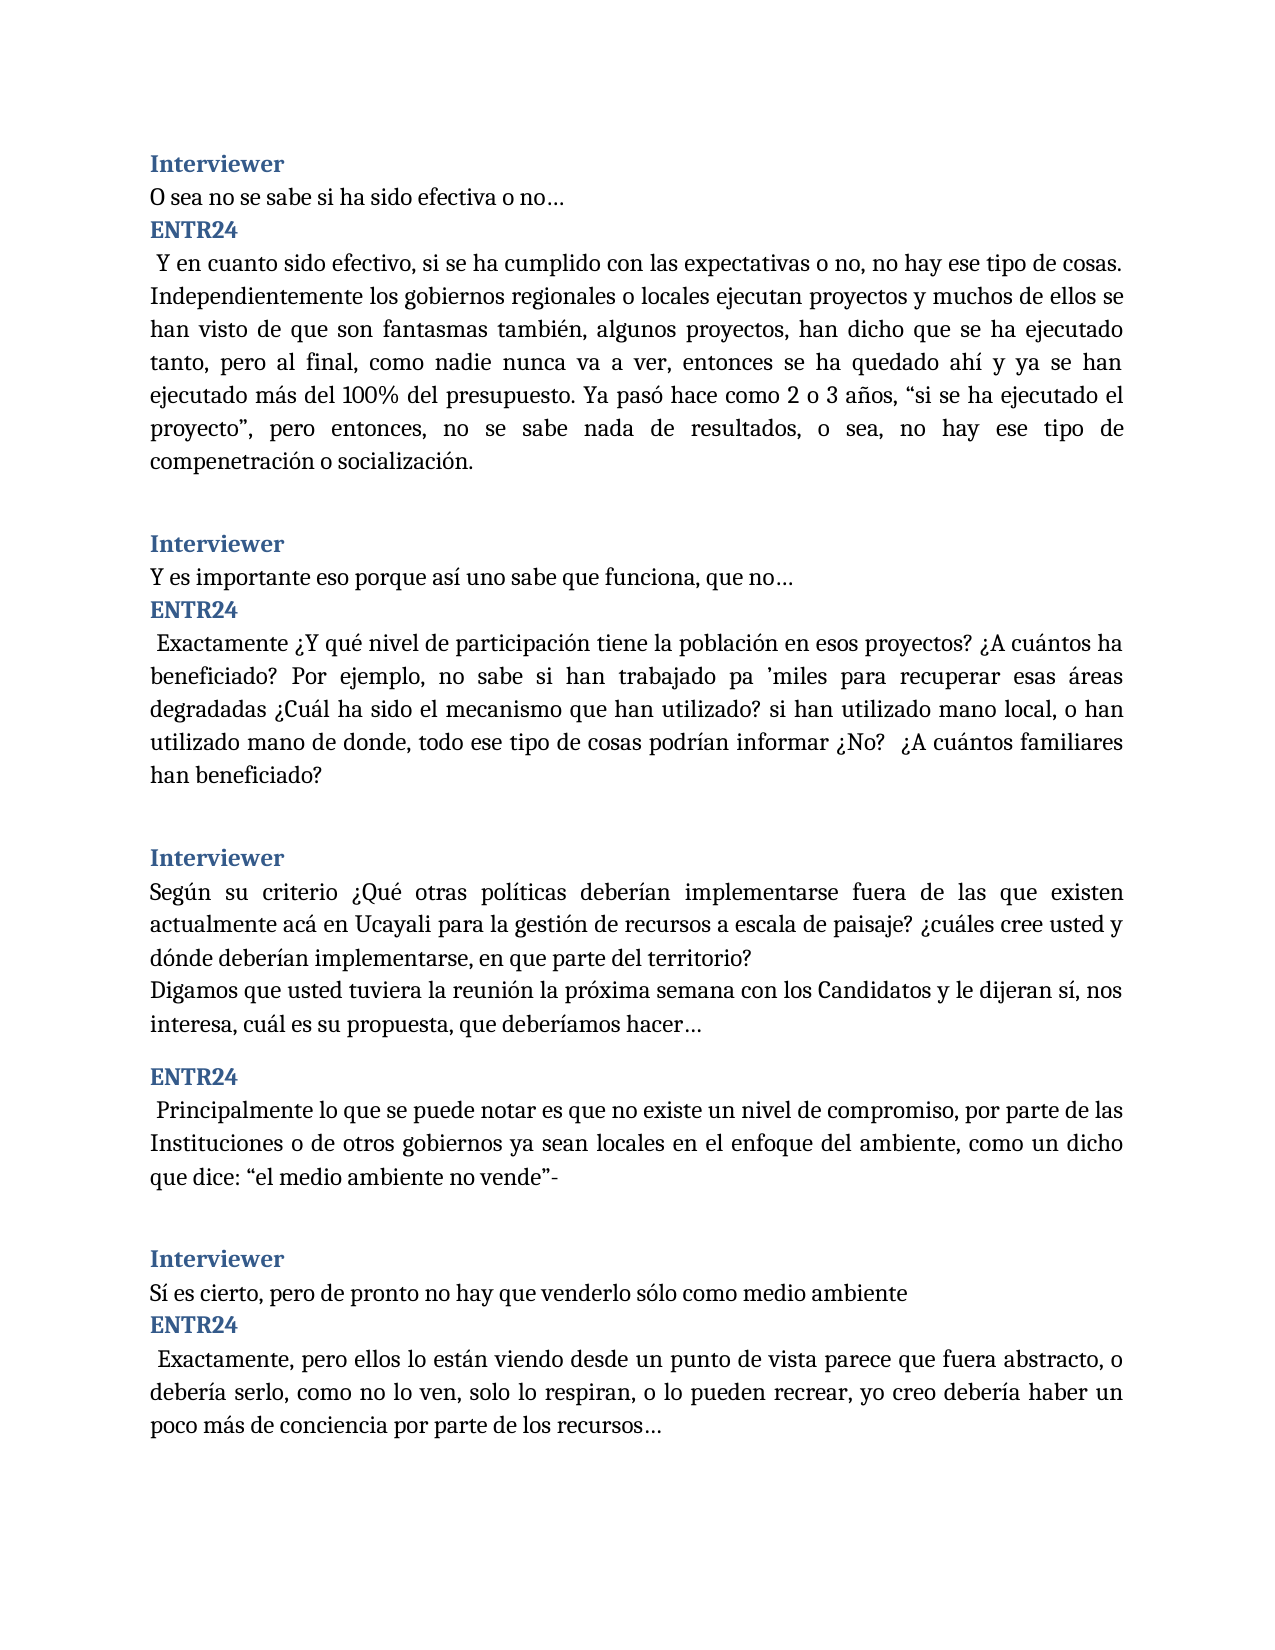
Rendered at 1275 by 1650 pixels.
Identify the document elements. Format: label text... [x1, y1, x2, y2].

subtitle Interviewer O sea no se sabe si ha sido efectiva o no… [150, 150, 1125, 212]
text ENTR24 Principalmente lo que se puede notar es que no existe un nivel de compromiso, por parte de las Instituciones o de otros gobiernos ya sean locales en el enfoque del ambiente, como un dicho que dice: “el medio ambiente no vende”- [150, 1063, 1125, 1191]
subtitle Interviewer Sí es cierto, pero de pronto no hay que venderlo sólo como medio ambiente [150, 1245, 1125, 1307]
subtitle Interviewer Y es importante eso porque así uno sabe que funciona, que no… [150, 530, 1125, 592]
subtitle Interviewer Según su criterio ¿Qué otras políticas deberían implementarse fuera de las que existen actualmente acá en Ucayali para la gestión de recursos a escala de paisaje? ¿cuáles cree usted y dónde deberían implementarse, en que parte del territorio? [150, 844, 1125, 972]
text ENTR24 Exactamente ¿Y qué nivel de participación tiene la población en esos proyectos? ¿A cuántos ha beneficiado? Por ejemplo, no sabe si han trabajado pa ’miles para recuperar esas áreas degradadas ¿Cuál ha sido el mecanismo que han utilizado? si han utilizado mano local, o han utilizado mano de donde, todo ese tipo de cosas podrían informar ¿No? ¿A cuántos familiares han beneficiado? [150, 596, 1125, 790]
text ENTR24 Exactamente, pero ellos lo están viendo desde un punto de vista parece que fuera abstracto, o debería serlo, como no lo ven, solo lo respiran, o lo pueden recrear, yo creo debería haber un poco más de conciencia por parte de los recursos… [150, 1311, 1125, 1439]
text ENTR24 Y en cuanto sido efectivo, si se ha cumplido con las expectativas o no, no hay ese tipo de cosas. Independientemente los gobiernos regionales o locales ejecutan proyectos y muchos de ellos se han visto de que son fantasmas también, algunos proyectos, han dicho que se ha ejecutado tanto, pero al final, como nadie nunca va a ver, entonces se ha quedado ahí y ya se han ejecutado más del 100% del presupuesto. Ya pasó hace como 2 o 3 años, “si se ha ejecutado el proyecto”, pero entonces, no se sabe nada de resultados, o sea, no hay ese tipo de compenetración o socialización. [150, 216, 1125, 476]
text Digamos que usted tuviera la reunión la próxima semana con los Candidatos y le dijeran sí, nos interesa, cuál es su propuesta, que deberíamos hacer… [150, 976, 1125, 1038]
